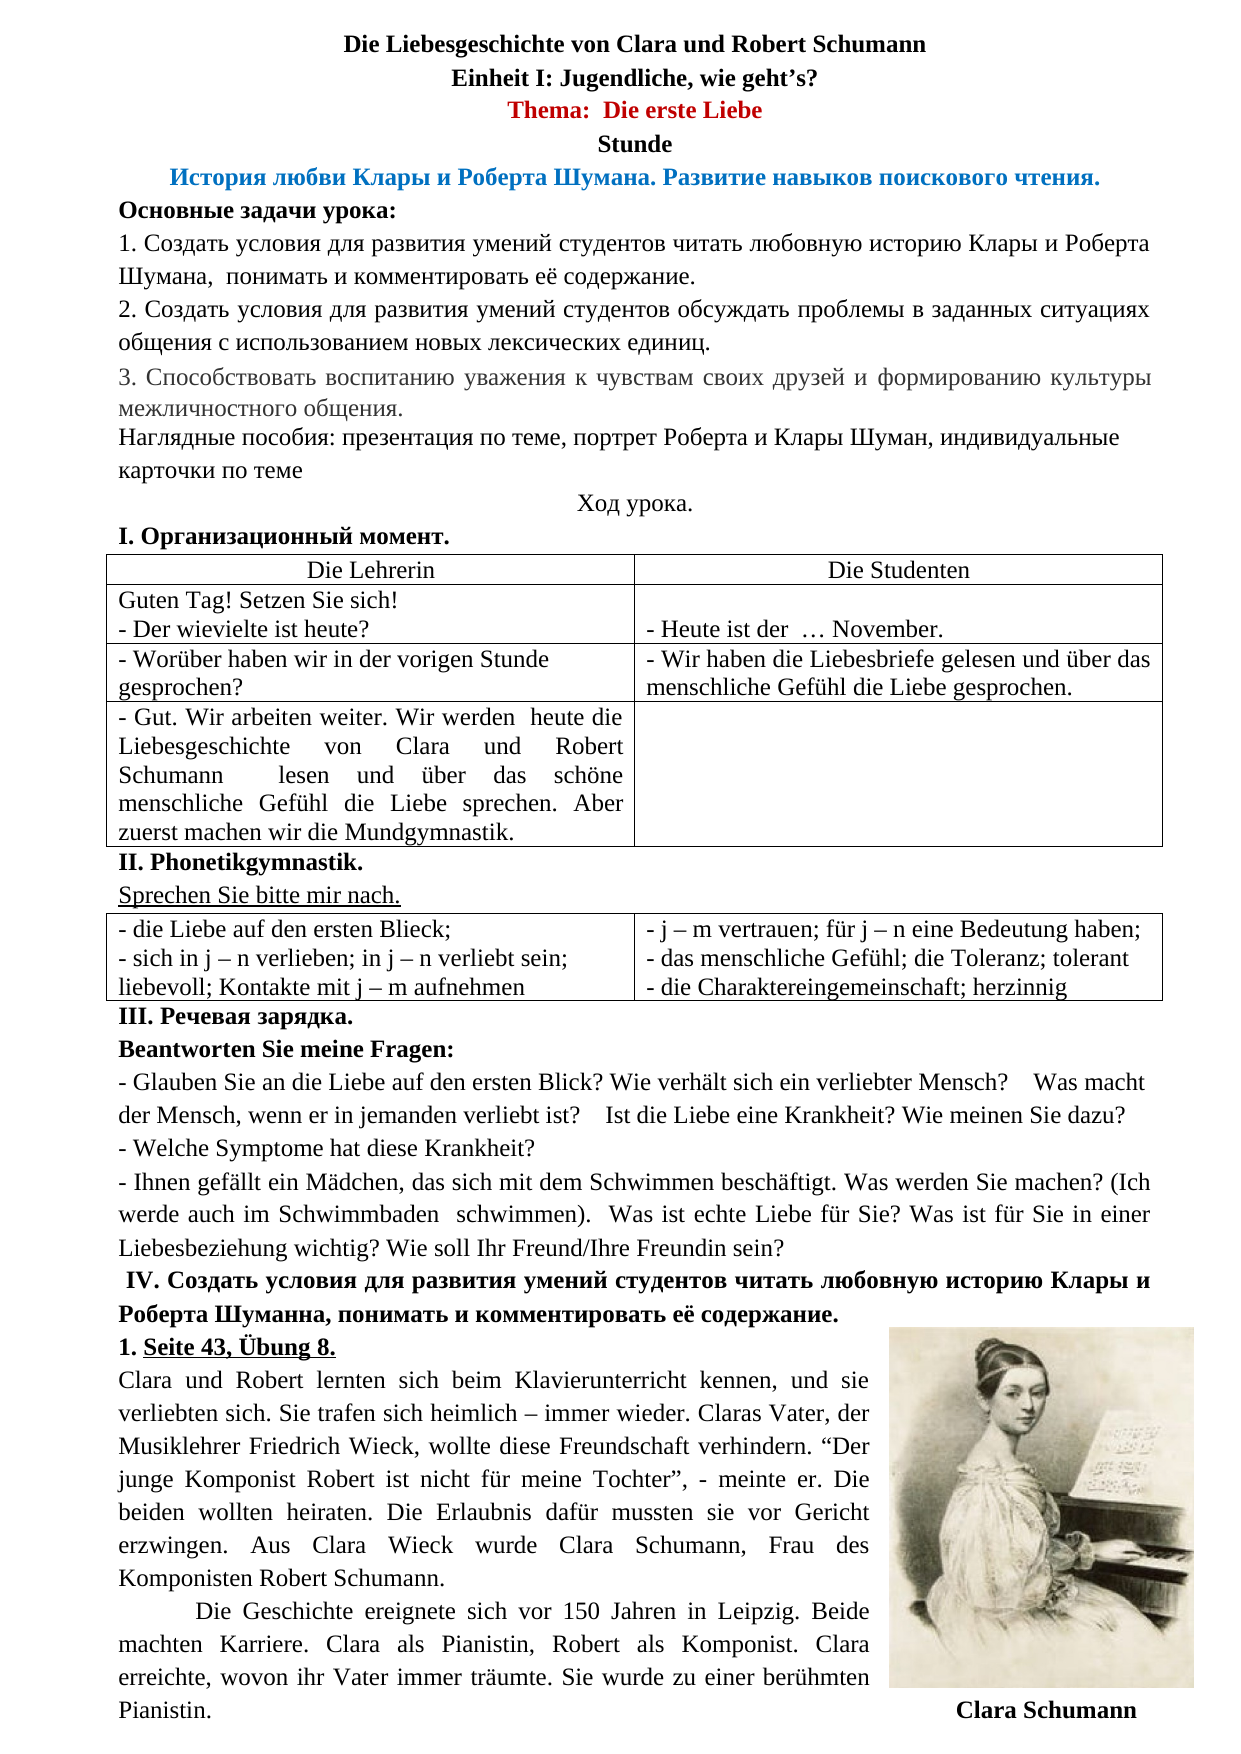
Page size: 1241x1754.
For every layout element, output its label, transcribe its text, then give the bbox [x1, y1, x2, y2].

text История любви Клары и Роберта Шумана. Развитие навыков поискового чтения. [118, 162, 1152, 190]
table_cell - Worüber haben wir in der vorigen Stunde gesprochen? [107, 644, 634, 701]
text 3. Способствовать воспитанию уважения к чувствам своих друзей и формированию культуры межличностного общения. [118, 360, 1152, 422]
text Thema: Die erste Liebe [118, 96, 1152, 124]
table_header - j – m vertrauen; für j – n eine Bedeutung haben; - das menschliche Gefühl; die Toleranz; tolerant - die Charaktereingemeinschaft; herzinnig [635, 914, 1162, 1000]
text 1. Создать условия для развития умений студентов читать любовную историю Клары и Роберта Шумана, понимать и комментировать её содержание. [118, 228, 1152, 289]
table_cell - Gut. Wir arbeiten weiter. Wir werden heute die Liebesgeschichte von Clara und Robert Schumann lesen und über das schöne menschliche Gefühl die Liebe sprechen. Aber zuerst machen wir die Mundgymnastik. [107, 702, 634, 846]
text Clara und Robert lernten sich beim Klavierunterricht kennen, und sie verliebten sich. Sie trafen sich heimlich – immer wieder. Claras Vater, der Musiklehrer Friedrich Wieck, wollte diese Freundschaft verhindern. “Der junge Komponist Robert ist nicht für meine Tochter”, - meinte er. Die beiden wollten heiraten. Die Erlaubnis dafür mussten sie vor Gericht erzwingen. Aus Clara Wieck wurde Clara Schumann, Frau des Komponisten Robert Schumann. [118, 1365, 889, 1592]
text - Glauben Sie an die Liebe auf den ersten Blick? Wie verhält sich ein verliebter Mensch? Was macht der Mensch, wenn er in jemanden verliebt ist? Ist die Liebe eine Krankheit? Wie meinen Sie dazu? [118, 1067, 1152, 1129]
text Beantworten Sie meine Fragen: [118, 1034, 1152, 1063]
table_cell Guten Tag! Setzen Sie sich! - Der wievielte ist heute? [107, 585, 634, 643]
text IV. Создать условия для развития умений студентов читать любовную историю Клары и Роберта Шуманна, понимать и комментировать её содержание. [118, 1266, 1152, 1327]
picture [889, 1327, 1194, 1688]
text III. Речевая зарядка. [118, 1001, 1152, 1030]
table_cell - Heute ist der … November. [635, 585, 1162, 643]
table_header Die Lehrerin [107, 555, 634, 584]
text - Welche Symptome hat diese Krankheit? [118, 1133, 1152, 1162]
text Sprechen Sie bitte mir nach. [118, 880, 1152, 909]
table_header Die Studenten [635, 555, 1162, 584]
text I. Организационный момент. [118, 521, 1152, 550]
table_header - die Liebe auf den ersten Blieck; - sich in j – n verlieben; in j – n verliebt sein; liebevoll; Kontakte mit j – m aufnehmen [107, 914, 634, 1000]
table_cell [635, 702, 1162, 846]
text 1. Seite 43, Übung 8. [118, 1332, 889, 1360]
text Die Liebesgeschichte von Clara und Robert Schumann [118, 29, 1152, 58]
text Einheit I: Jugendliche, wie geht’s? [118, 63, 1152, 91]
text Ход урока. [118, 488, 1152, 517]
text Наглядные пособия: презентация по теме, портрет Роберта и Клары Шуман, индивидуальные карточки по теме [118, 422, 1152, 484]
table_cell - Wir haben die Liebesbriefe gelesen und über das menschliche Gefühl die Liebe gesprochen. [635, 644, 1162, 701]
text 2. Создать условия для развития умений студентов обсуждать проблемы в заданных ситуациях общения с использованием новых лексических единиц. [118, 294, 1152, 356]
text Основные задачи урока: [118, 195, 1152, 223]
text II. Phonetikgymnastik. [118, 847, 1152, 876]
text - Ihnen gefällt ein Mädchen, das sich mit dem Schwimmen beschäftigt. Was werden Sie machen? (Ich werde auch im Schwimmbaden schwimmen). Was ist echte Liebe für Sie? Was ist für Sie in einer Liebesbeziehung wichtig? Wie soll Ihr Freund/Ihre Freundin sein? [118, 1167, 1152, 1261]
text Die Geschichte ereignete sich vor 150 Jahren in Leipzig. Beide machten Karriere. Clara als Pianistin, Robert als Komponist. Clara erreichte, wovon ihr Vater immer träumte. Sie wurde zu einer berühmten Pianistin. Clara Schumann [118, 1596, 1152, 1724]
text Stunde [118, 129, 1152, 157]
